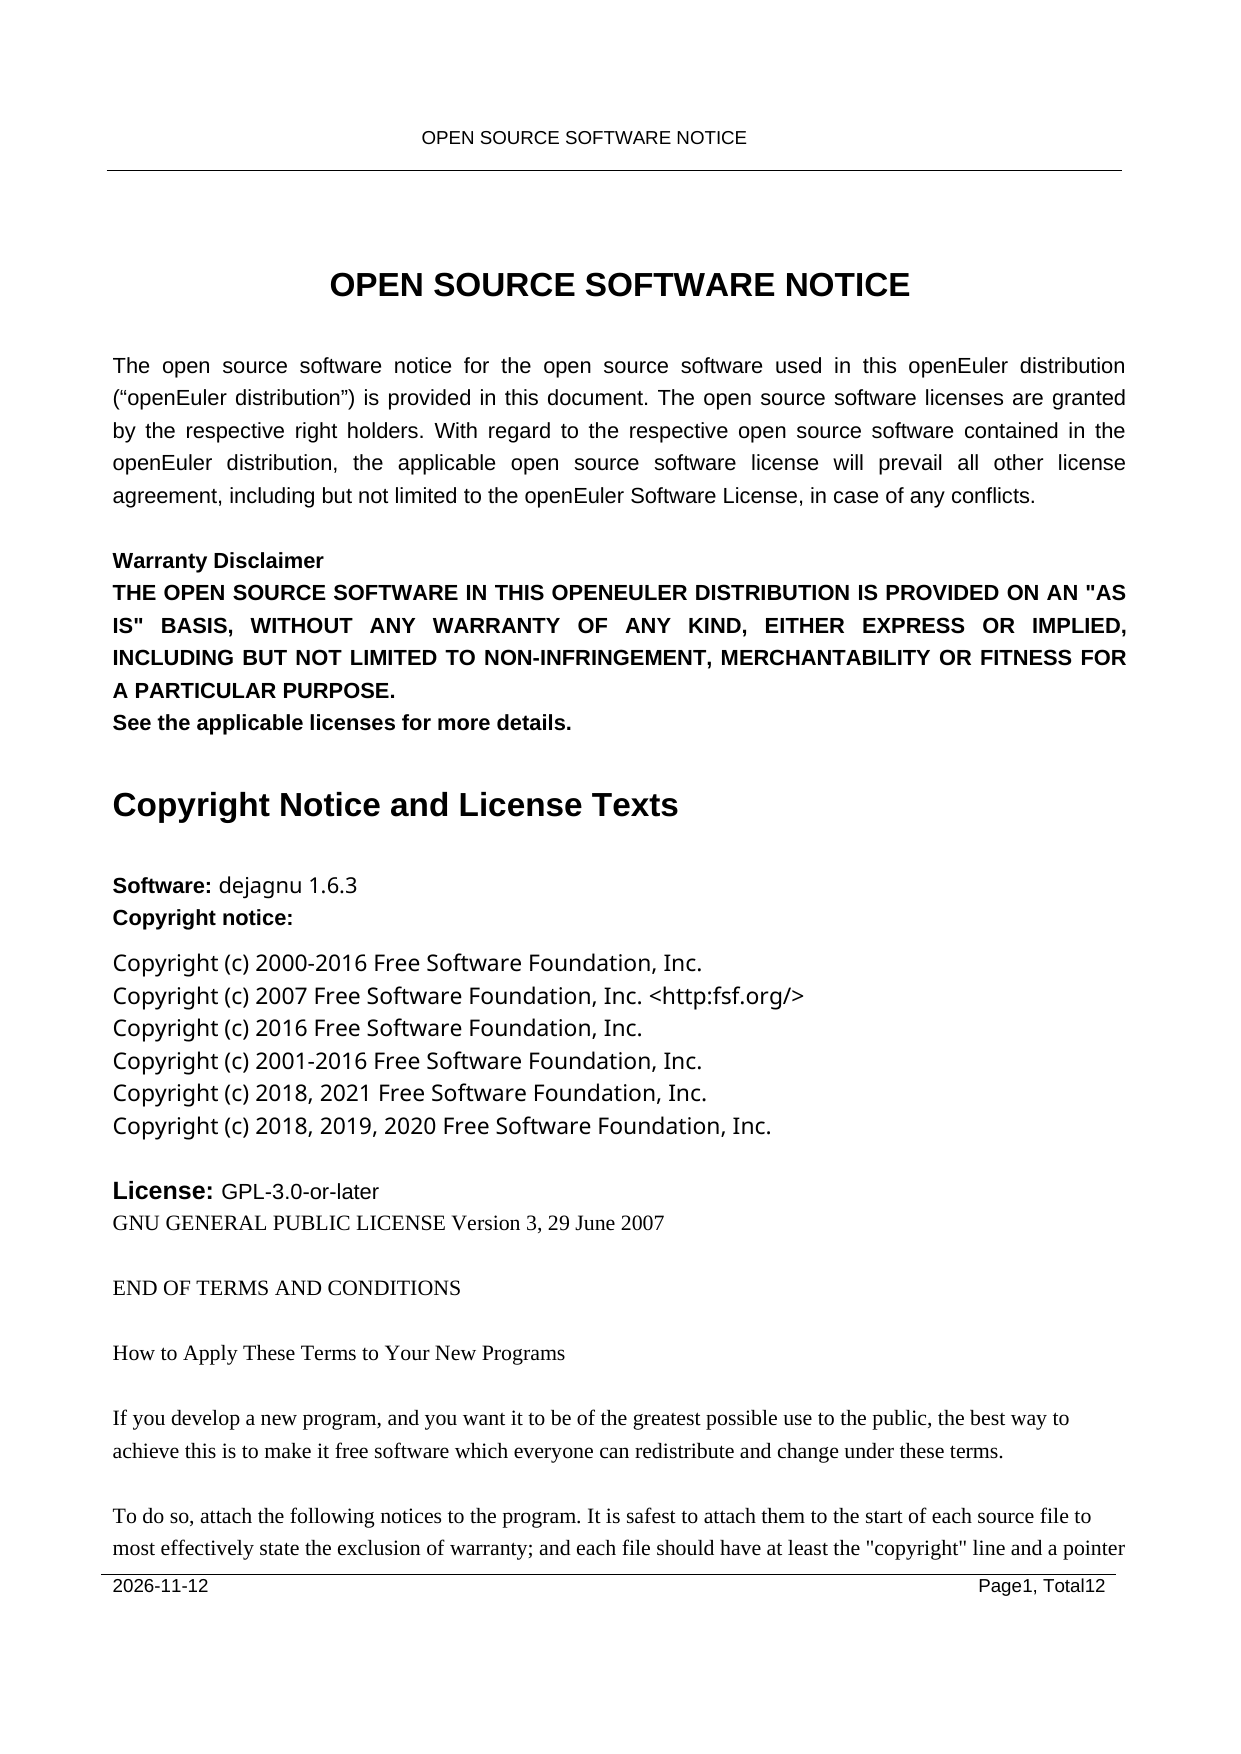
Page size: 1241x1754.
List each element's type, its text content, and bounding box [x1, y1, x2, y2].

text Warranty Disclaimer [112, 544, 1128, 576]
title Software: dejagnu 1.6.3 [112, 869, 1128, 901]
text Copyright (c) 2000-2016 Free Software Foundation, Inc. Copyright (c) 2007 Free Software Foundation, Inc. <http:fsf.org/> Copyright (c) 2016 Free Software Foundation, Inc. Copyright (c) 2001-2016 Free Software Foundation, Inc. Copyright (c) 2018, 2021 Free Software Foundation, Inc. Copyright (c) 2018, 2019, 2020 Free Software Foundation, Inc. [112, 947, 1128, 1174]
text Copyright Notice and License Texts [112, 771, 1128, 836]
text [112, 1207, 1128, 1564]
text The open source software notice for the open source software used in this openEuler distribution (“openEuler distribution”) is provided in this document. The open source software licenses are granted by the respective right holders. With regard to the respective open source software contained in the openEuler distribution, the applicable open source software license will prevail all other license agreement, including but not limited to the openEuler Software License, in case of any conflicts. [112, 349, 1128, 511]
text Copyright notice: [112, 901, 1128, 934]
text License: GPL-3.0-or-later [112, 1174, 1128, 1207]
text OPEN SOURCE SOFTWARE NOTICE [112, 251, 1128, 316]
text THE OPEN SOURCE SOFTWARE IN THIS OPENEULER DISTRIBUTION IS PROVIDED ON AN "AS IS" BASIS, WITHOUT ANY WARRANTY OF ANY KIND, EITHER EXPRESS OR IMPLIED, INCLUDING BUT NOT LIMITED TO NON-INFRINGEMENT, MERCHANTABILITY OR FITNESS FOR A PARTICULAR PURPOSE. See the applicable licenses for more details. [112, 576, 1128, 739]
